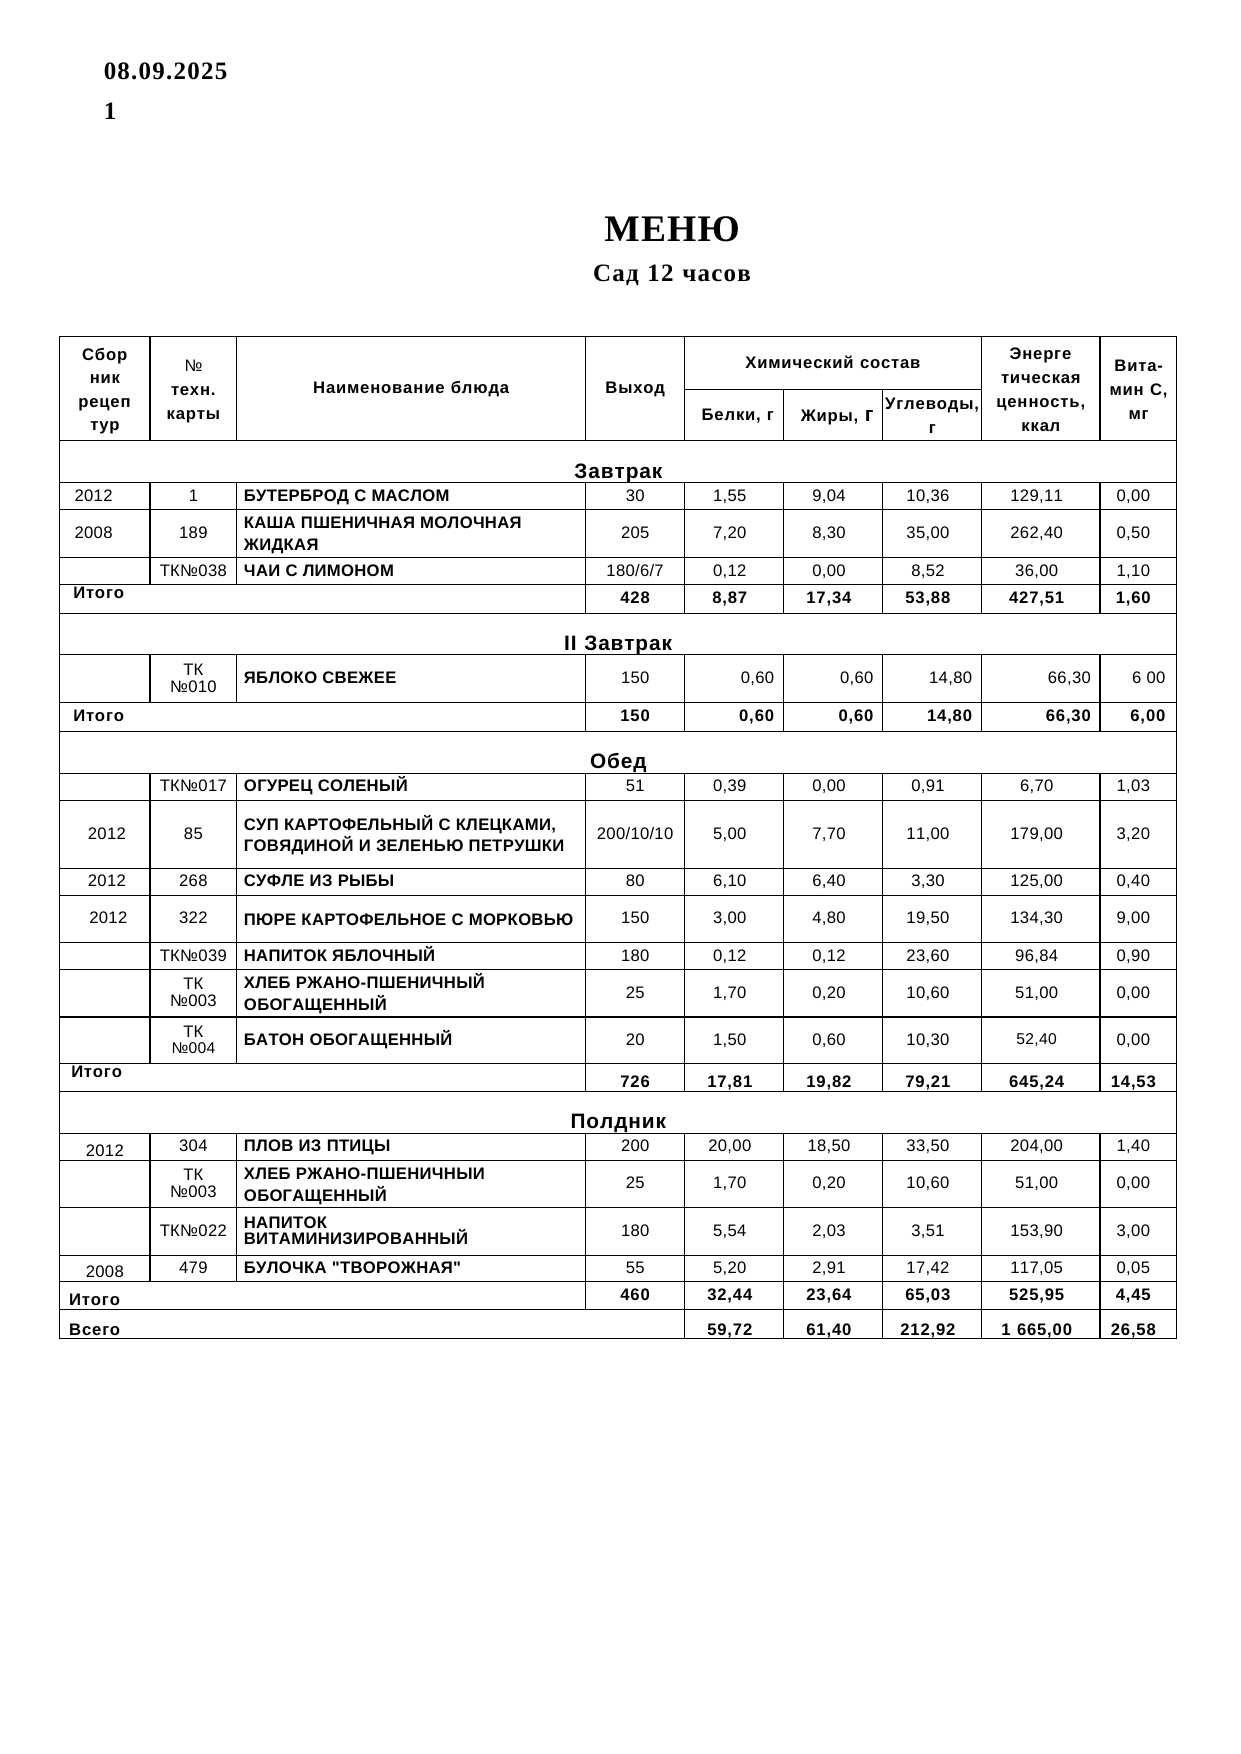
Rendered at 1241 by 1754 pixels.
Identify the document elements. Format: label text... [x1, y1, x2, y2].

table_cell [60, 558, 149, 584]
table_header Витамин С, мг [1101, 337, 1176, 440]
table_cell 180/6/7 [586, 558, 684, 584]
table_header Наименование блюда [237, 337, 585, 440]
table_cell 61,40 [784, 1310, 882, 1338]
table_cell 179,00 [982, 801, 1099, 868]
table_cell 0,20 [784, 1161, 882, 1207]
table_cell 5,20 [685, 1256, 783, 1281]
table_cell КАША ПШЕНИЧНАЯ МОЛОЧНАЯ ЖИДКАЯ [237, 510, 585, 557]
table_cell 180 [586, 943, 684, 969]
table_cell 0,12 [685, 943, 783, 969]
table_cell 2008 [60, 1256, 149, 1281]
table_cell 189 [151, 510, 236, 557]
table_cell 0,60 [685, 703, 783, 731]
table_cell 5,54 [685, 1208, 783, 1254]
table_cell Итого [60, 585, 585, 612]
table_cell ТК №003 [151, 1161, 236, 1207]
table_cell 20,00 [685, 1134, 783, 1159]
table_cell [60, 1018, 149, 1063]
table_cell 10,30 [883, 1018, 981, 1063]
table_cell 1 665,00 [982, 1310, 1099, 1338]
table_cell 525,95 [982, 1282, 1099, 1308]
table_cell [60, 970, 149, 1016]
table_cell 1 [151, 483, 236, 509]
table_cell 427,51 [982, 585, 1099, 612]
table_cell 17,42 [883, 1256, 981, 1281]
table_cell 7,70 [784, 801, 882, 868]
table_cell 51,00 [982, 1161, 1099, 1207]
table_cell 2012 [60, 801, 149, 868]
table_cell 2012 [60, 896, 149, 942]
table_cell 268 [151, 869, 236, 894]
table_cell 0,05 [1101, 1256, 1176, 1281]
table_cell [60, 1208, 149, 1254]
table_cell НАПИТОК ВИТАМИНИЗИРОВАННЫЙ [237, 1208, 585, 1254]
text Сад 12 часов [76, 255, 1240, 288]
table_cell 17,34 [784, 585, 882, 612]
table_cell 2,91 [784, 1256, 882, 1281]
table_cell 0,12 [685, 558, 783, 584]
table_cell БУЛОЧКА "ТВОРОЖНАЯ" [237, 1256, 585, 1281]
table_cell 0,00 [784, 558, 882, 584]
table_cell 85 [151, 801, 236, 868]
table_cell 59,72 [685, 1310, 783, 1338]
table_cell 304 [151, 1134, 236, 1159]
table_cell 0,00 [784, 774, 882, 800]
table_cell 66,30 [982, 703, 1099, 731]
table_cell 460 [586, 1282, 684, 1308]
table_cell 10,60 [883, 970, 981, 1016]
table_cell ПЛОВ ИЗ ПТИЦЫ [237, 1134, 585, 1159]
table_cell 9,00 [1101, 896, 1176, 942]
table_cell 2008 [60, 510, 149, 557]
table_cell 1,70 [685, 970, 783, 1016]
table_cell 0,60 [784, 655, 882, 702]
table_cell 726 [586, 1064, 684, 1091]
table_cell 11,00 [883, 801, 981, 868]
table_cell 4,45 [1101, 1282, 1176, 1308]
table_cell 0,00 [1101, 970, 1176, 1016]
table_header Выход [586, 337, 684, 440]
table_cell 1,10 [1101, 558, 1176, 584]
table_cell 150 [586, 896, 684, 942]
table_cell 14,80 [883, 655, 981, 702]
table_cell 129,11 [982, 483, 1099, 509]
table_cell ТК№022 [151, 1208, 236, 1254]
table_cell 51 [586, 774, 684, 800]
table_cell 205 [586, 510, 684, 557]
table_cell Углеводы, г [883, 390, 981, 440]
table_header Сбор ник рецеп тур [60, 337, 149, 440]
table_cell 262,40 [982, 510, 1099, 557]
table_cell 3,20 [1101, 801, 1176, 868]
table_cell 1,03 [1101, 774, 1176, 800]
table_cell 19,50 [883, 896, 981, 942]
table_cell Завтрак [60, 441, 1176, 482]
table_cell Итого [60, 1282, 585, 1308]
table_cell 5,00 [685, 801, 783, 868]
table_cell 53,88 [883, 585, 981, 612]
table_cell 80 [586, 869, 684, 894]
table_cell 8,30 [784, 510, 882, 557]
table_cell 1,55 [685, 483, 783, 509]
table_cell ХЛЕБ РЖАНО-ПШЕНИЧНЫИ ОБОГАЩЕННЫЙ [237, 1161, 585, 1207]
table_cell 180 [586, 1208, 684, 1254]
table_cell ЯБЛОКО СВЕЖЕЕ [237, 655, 585, 702]
table_cell 479 [151, 1256, 236, 1281]
table_cell 0,50 [1101, 510, 1176, 557]
table_cell Жиры, г [784, 390, 882, 440]
table_cell 6,00 [1101, 703, 1176, 731]
table_cell 6 00 [1101, 655, 1176, 702]
table_cell СУФЛЕ ИЗ РЫБЫ [237, 869, 585, 894]
table_cell 10,60 [883, 1161, 981, 1207]
table_cell 33,50 [883, 1134, 981, 1159]
table_cell 10,36 [883, 483, 981, 509]
table_cell 20 [586, 1018, 684, 1063]
table_cell 55 [586, 1256, 684, 1281]
table_cell ТК №010 [151, 655, 236, 702]
table_cell 35,00 [883, 510, 981, 557]
table_header Энерге тическая ценность, ккал [982, 337, 1099, 440]
table_cell [60, 774, 149, 800]
table_cell Полдник [60, 1092, 1176, 1133]
table_cell 66,30 [982, 655, 1099, 702]
table_cell Итого [60, 1064, 585, 1091]
table_cell 428 [586, 585, 684, 612]
table_cell 200 [586, 1134, 684, 1159]
table_cell 3,00 [1101, 1208, 1176, 1254]
table_cell 0,00 [1101, 1018, 1176, 1063]
table_header № техн. карты [151, 337, 236, 440]
text 08.09.2025 [76, 52, 1240, 86]
table_cell 0,00 [1101, 483, 1176, 509]
table_cell 6,40 [784, 869, 882, 894]
table_cell 2012 [60, 1134, 149, 1159]
table_cell 1,50 [685, 1018, 783, 1063]
table_cell 4,80 [784, 896, 882, 942]
table_cell 212,92 [883, 1310, 981, 1338]
table_cell 0,91 [883, 774, 981, 800]
table_cell 150 [586, 655, 684, 702]
table_cell 0,12 [784, 943, 882, 969]
table_cell 36,00 [982, 558, 1099, 584]
table_cell [60, 1161, 149, 1207]
table_cell 0,20 [784, 970, 882, 1016]
table_cell 19,82 [784, 1064, 882, 1091]
table_cell 322 [151, 896, 236, 942]
table_cell 51,00 [982, 970, 1099, 1016]
table_cell 79,21 [883, 1064, 981, 1091]
text МЕНЮ [76, 214, 1240, 248]
table_cell 25 [586, 970, 684, 1016]
table_cell 3,00 [685, 896, 783, 942]
table_cell 6,70 [982, 774, 1099, 800]
table_cell 7,20 [685, 510, 783, 557]
table_cell НАПИТОК ЯБЛОЧНЫЙ [237, 943, 585, 969]
table_cell БУТЕРБРОД С МАСЛОМ [237, 483, 585, 509]
table_cell 14,53 [1101, 1064, 1176, 1091]
table_cell 8,52 [883, 558, 981, 584]
table_cell 30 [586, 483, 684, 509]
table_cell ОГУРЕЦ СОЛЕНЫЙ [237, 774, 585, 800]
table_cell Обед [60, 732, 1176, 772]
table_cell [60, 655, 149, 702]
table_cell 0,90 [1101, 943, 1176, 969]
table_cell БАТОН ОБОГАЩЕННЫЙ [237, 1018, 585, 1063]
text 1 [76, 93, 1240, 126]
table_cell 125,00 [982, 869, 1099, 894]
table_cell 0,60 [685, 655, 783, 702]
table_cell 32,44 [685, 1282, 783, 1308]
table_cell 0,60 [784, 1018, 882, 1063]
table_cell 0,40 [1101, 869, 1176, 894]
table_cell 2012 [60, 869, 149, 894]
table_cell ТК №003 [151, 970, 236, 1016]
table_cell 153,90 [982, 1208, 1099, 1254]
table_cell II Завтрак [60, 614, 1176, 654]
table_cell 6,10 [685, 869, 783, 894]
table_cell 204,00 [982, 1134, 1099, 1159]
table_cell 0,00 [1101, 1161, 1176, 1207]
table_cell ХЛЕБ РЖАНО-ПШЕНИЧНЫЙ ОБОГАЩЕННЫЙ [237, 970, 585, 1016]
table_cell 1,40 [1101, 1134, 1176, 1159]
table_cell 14,80 [883, 703, 981, 731]
table_cell ПЮРЕ КАРТОФЕЛЬНОЕ С МОРКОВЬЮ [237, 896, 585, 942]
table_cell 0,39 [685, 774, 783, 800]
table_cell 96,84 [982, 943, 1099, 969]
table_cell СУП КАРТОФЕЛЬНЫЙ С КЛЕЦКАМИ, ГОВЯДИНОЙ И ЗЕЛЕНЬЮ ПЕТРУШКИ [237, 801, 585, 868]
table_cell 1,70 [685, 1161, 783, 1207]
table_cell ТК№039 [151, 943, 236, 969]
table_cell 2,03 [784, 1208, 882, 1254]
table_cell ТК№038 [151, 558, 236, 584]
table_cell 8,87 [685, 585, 783, 612]
table_cell ТК№017 [151, 774, 236, 800]
table_cell ТК №004 [151, 1018, 236, 1063]
table_cell 18,50 [784, 1134, 882, 1159]
table_cell 2012 [60, 483, 149, 509]
table_cell 52,40 [982, 1018, 1099, 1063]
table_cell 0,60 [784, 703, 882, 731]
table_cell Белки, г [685, 390, 783, 440]
table_cell 25 [586, 1161, 684, 1207]
table_cell 117,05 [982, 1256, 1099, 1281]
table_cell [60, 943, 149, 969]
table_cell Итого [60, 703, 585, 731]
table_header Химический состав [685, 337, 981, 389]
table_cell Всего [60, 1310, 684, 1338]
table_cell 26,58 [1101, 1310, 1176, 1338]
table_cell 17,81 [685, 1064, 783, 1091]
table_cell 23,60 [883, 943, 981, 969]
table_cell ЧАИ С ЛИМОНОМ [237, 558, 585, 584]
table_cell 3,51 [883, 1208, 981, 1254]
table_cell 23,64 [784, 1282, 882, 1308]
table_cell 1,60 [1101, 585, 1176, 612]
table_cell 134,30 [982, 896, 1099, 942]
table_cell 150 [586, 703, 684, 731]
table_cell 65,03 [883, 1282, 981, 1308]
table_cell 200/10/10 [586, 801, 684, 868]
table_cell 9,04 [784, 483, 882, 509]
table_cell 3,30 [883, 869, 981, 894]
table_cell 645,24 [982, 1064, 1099, 1091]
